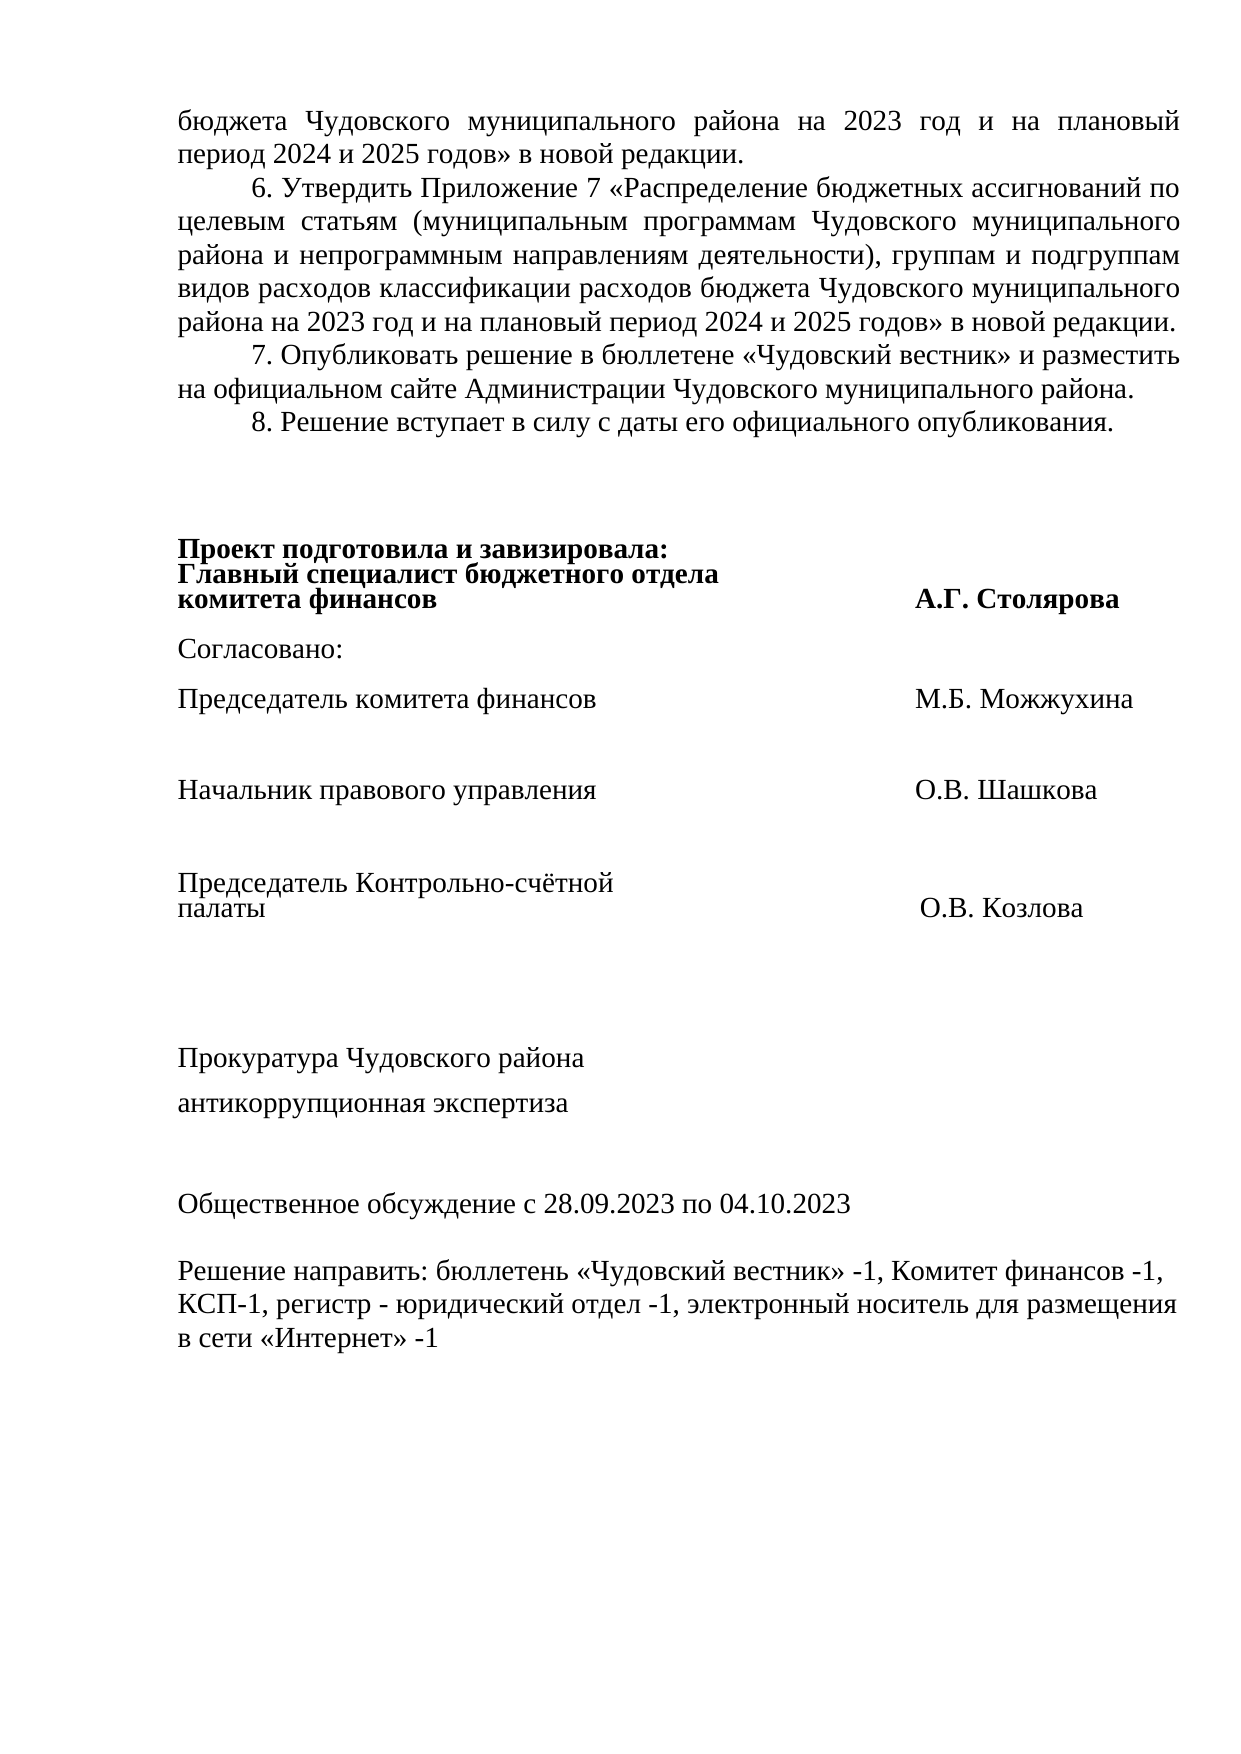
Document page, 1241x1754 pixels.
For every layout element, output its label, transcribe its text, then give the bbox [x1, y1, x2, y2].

text палаты О.В. Козлова [177, 898, 1181, 923]
text Прокуратура Чудовского района [177, 1048, 1181, 1073]
text Начальник правового управления О.В. Шашкова [177, 772, 1181, 806]
text Председатель комитета финансов М.Б. Можжухина [177, 689, 1181, 739]
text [177, 103, 1181, 170]
text антикоррупционная экспертиза [177, 1085, 1181, 1119]
text комитета финансов А.Г. Столярова [177, 589, 316, 614]
text Согласовано: [177, 639, 1181, 664]
text Решение направить: бюллетень «Чудовский вестник» -1, Комитет финансов -1, КСП-1, регистр - юридический отдел -1, электронный носитель для размещения в сети «Интернет» -1 [177, 1253, 1181, 1354]
text 7. Опубликовать решение в бюллетене «Чудовский вестник» и разместить на официальном сайте Администрации Чудовского муниципального района. [177, 337, 1181, 404]
text Главный специалист бюджетного отдела [177, 564, 1181, 589]
text комитета финансов А.Г. Столярова [320, 589, 1181, 614]
text Проект подготовила и завизировала: [177, 539, 1181, 564]
text 6. Утвердить Приложение 7 «Распределение бюджетных ассигнований по целевым статьям (муниципальным программам Чудовского муниципального района и непрограммным направлениям деятельности), группам и подгруппам видов расходов классификации расходов бюджета Чудовского муниципального района на 2023 год и на плановый период 2024 и 2025 годов» в новой редакции. [177, 170, 1181, 337]
text 8. Решение вступает в силу с даты его официального опубликования. [177, 404, 1181, 438]
text Председатель Контрольно-счётной [177, 873, 1181, 898]
text Общественное обсуждение с 28.09.2023 по 04.10.2023 [177, 1186, 1181, 1219]
